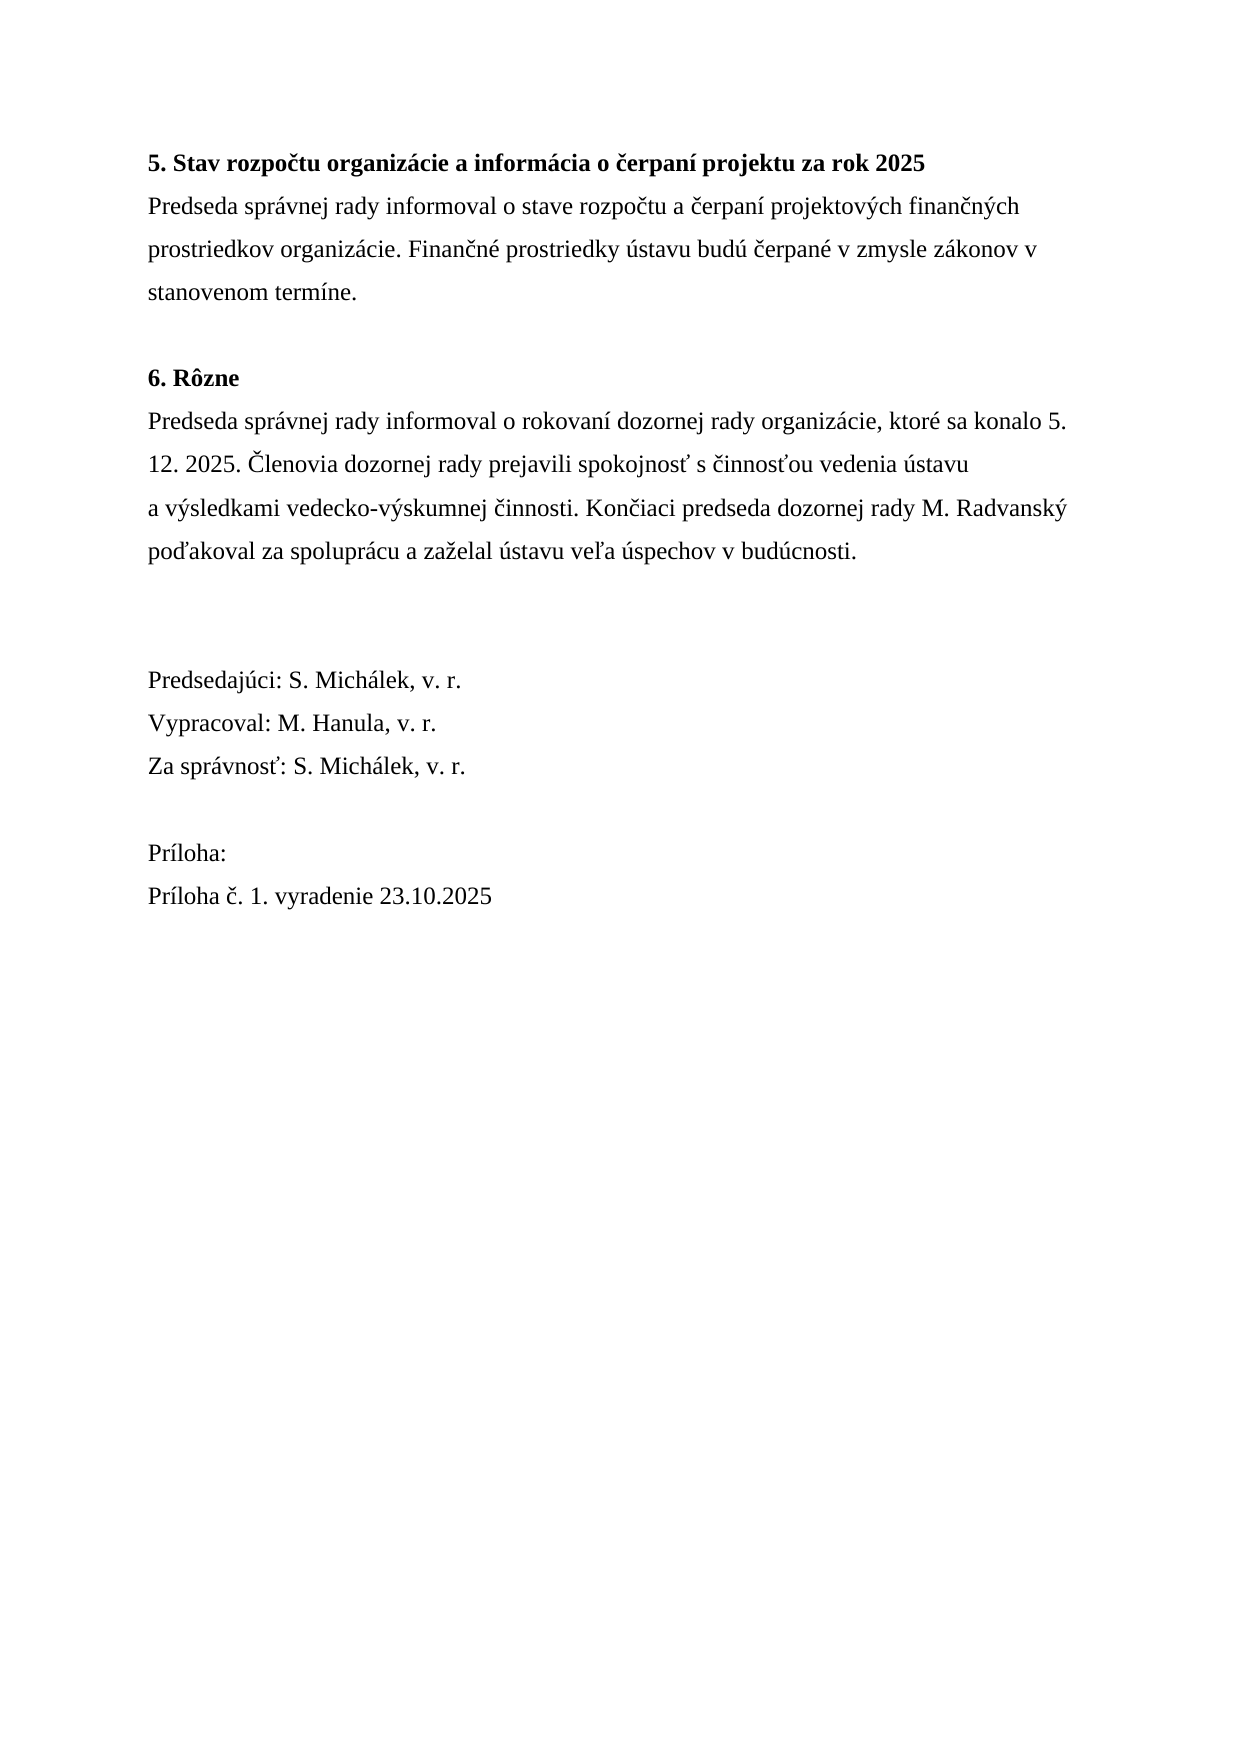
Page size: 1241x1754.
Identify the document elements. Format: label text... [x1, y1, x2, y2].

text Vypracoval: M. Hanula, v. r. [148, 708, 1093, 737]
text Predsedajúci: S. Michálek, v. r. [148, 665, 1093, 694]
text Predseda správnej rady informoval o rokovaní dozornej rady organizácie, ktoré sa konalo 5. 12. 2025. Členovia dozornej rady prejavili spokojnosť s činnosťou vedenia ústavu a výsledkami vedecko-výskumnej činnosti. Končiaci predseda dozornej rady M. Radvanský poďakoval za spoluprácu a zaželal ústavu veľa úspechov v budúcnosti. [148, 406, 1093, 564]
text Príloha č. 1. vyradenie 23.10.2025 [148, 881, 1093, 909]
text Predseda správnej rady informoval o stave rozpočtu a čerpaní projektových finančných prostriedkov organizácie. Finančné prostriedky ústavu budú čerpané v zmysle zákonov v stanovenom termíne. [148, 191, 1093, 306]
text 6. Rôzne [148, 363, 1093, 392]
text 5. Stav rozpočtu organizácie a informácia o čerpaní projektu za rok 2025 [148, 148, 1093, 176]
text Za správnosť: S. Michálek, v. r. [148, 751, 1093, 780]
text Príloha: [148, 838, 1093, 866]
